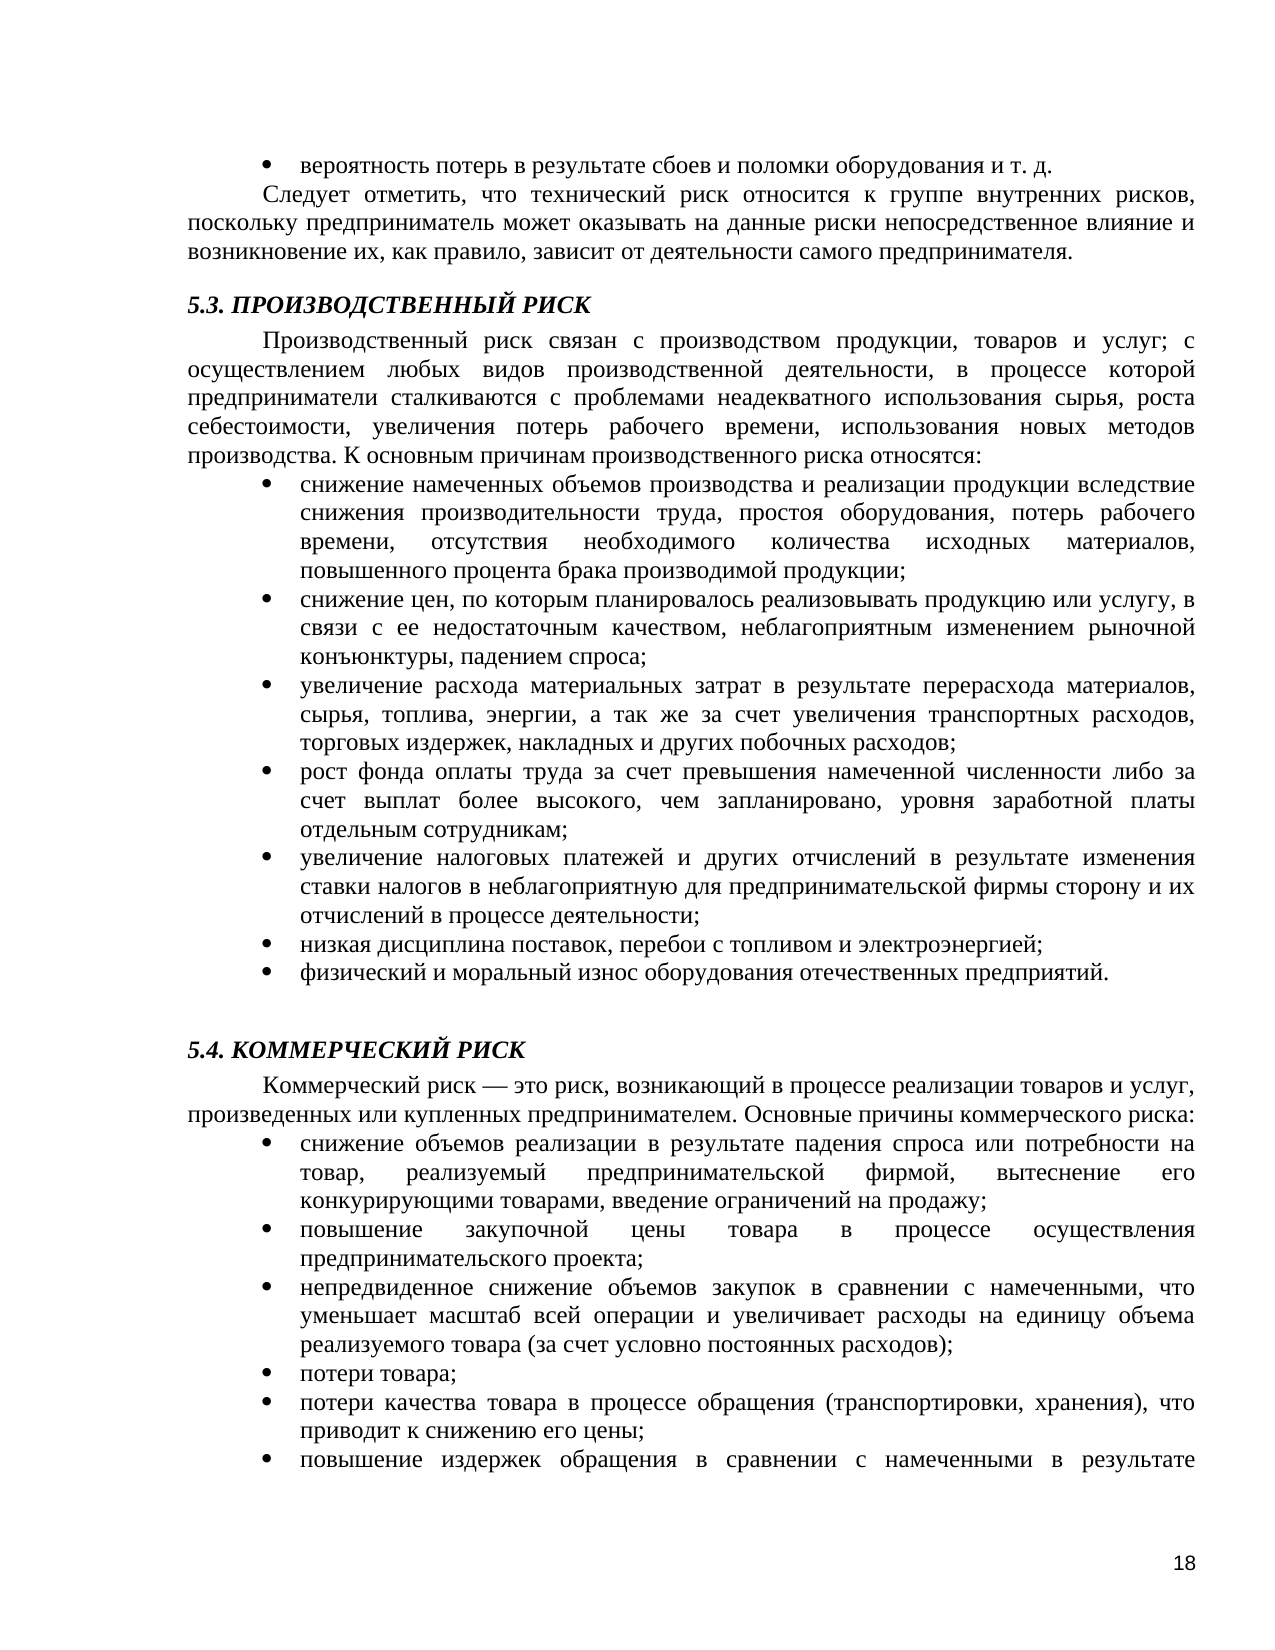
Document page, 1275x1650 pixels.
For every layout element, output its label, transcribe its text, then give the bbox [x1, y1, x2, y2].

list повышение закупочной цены товара в процессе осуществления предпринимательского проекта; [262, 1214, 1196, 1272]
list снижение объемов реализации в результате падения спроса или потребности на товар, реализуемый предпринимательской фирмой, вытеснение его конкурирующими товарами, введение ограничений на продажу; [262, 1128, 1196, 1214]
list снижение намеченных объемов производства и реализации продукции вследствие снижения производительности труда, простоя оборудования, потерь рабочего времени, отсутствия необходимого количества исходных материалов, повышенного процента брака производимой продукции; [262, 469, 1196, 584]
list потери качества товара в процессе обращения (транспортировки, хранения), что приводит к снижению его цены; [262, 1387, 1196, 1444]
list увеличение налоговых платежей и других отчислений в результате изменения ставки налогов в неблагоприятную для предпринимательской фирмы сторону и их отчислений в процессе деятельности; [262, 842, 1196, 929]
subtitle 5.3. ПРОИЗВОДСТВЕННЫЙ РИСК [187, 290, 1196, 319]
list увеличение расхода материальных затрат в результате перерасхода материалов, сырья, топлива, энергии, а так же за счет увеличения транспортных расходов, торговых издержек, накладных и других побочных расходов; [262, 670, 1196, 756]
list непредвиденное снижение объемов закупок в сравнении с намеченными, что уменьшает масштаб всей операции и увеличивает расходы на единицу объема реализуемого товара (за счет условно постоянных расходов); [262, 1272, 1196, 1358]
list рост фонда оплаты труда за счет превышения намеченной численности либо за счет выплат более высокого, чем запланировано, уровня заработной платы отдельным сотрудникам; [262, 756, 1196, 842]
list снижение цен, по которым планировалось реализовывать продукцию или услугу, в связи с ее недостаточным качеством, неблагоприятным изменением рыночной конъюнктуры, падением спроса; [262, 584, 1196, 670]
text Следует отметить, что технический риск относится к группе внутренних рисков, поскольку предприниматель может оказывать на данные риски непосредственное влияние и возникновение их, как правило, зависит от деятельности самого предпринимателя. [187, 179, 1196, 265]
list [262, 1444, 1196, 1473]
list вероятность потерь в результате сбоев и поломки оборудования и т. д. [262, 150, 1196, 179]
list физический и моральный износ оборудования отечественных предприятий. [262, 957, 1196, 986]
subtitle 5.4. КОММЕРЧЕСКИЙ РИСК [187, 1035, 1196, 1064]
list потери товара; [262, 1358, 1196, 1387]
text Производственный риск связан с производством продукции, товаров и услуг; с осуществлением любых видов производственной деятельности, в процессе которой предприниматели сталкиваются с проблемами неадекватного использования сырья, роста себестоимости, увеличения потерь рабочего времени, использования новых методов производства. К основным причинам производственного риска относятся: [187, 325, 1196, 469]
list низкая дисциплина поставок, перебои с топливом и электроэнергией; [262, 929, 1196, 957]
text Коммерческий риск — это риск, возникающий в процессе реализации товаров и услуг, произведенных или купленных предпринимателем. Основные причины коммерческого риска: [187, 1070, 1196, 1128]
